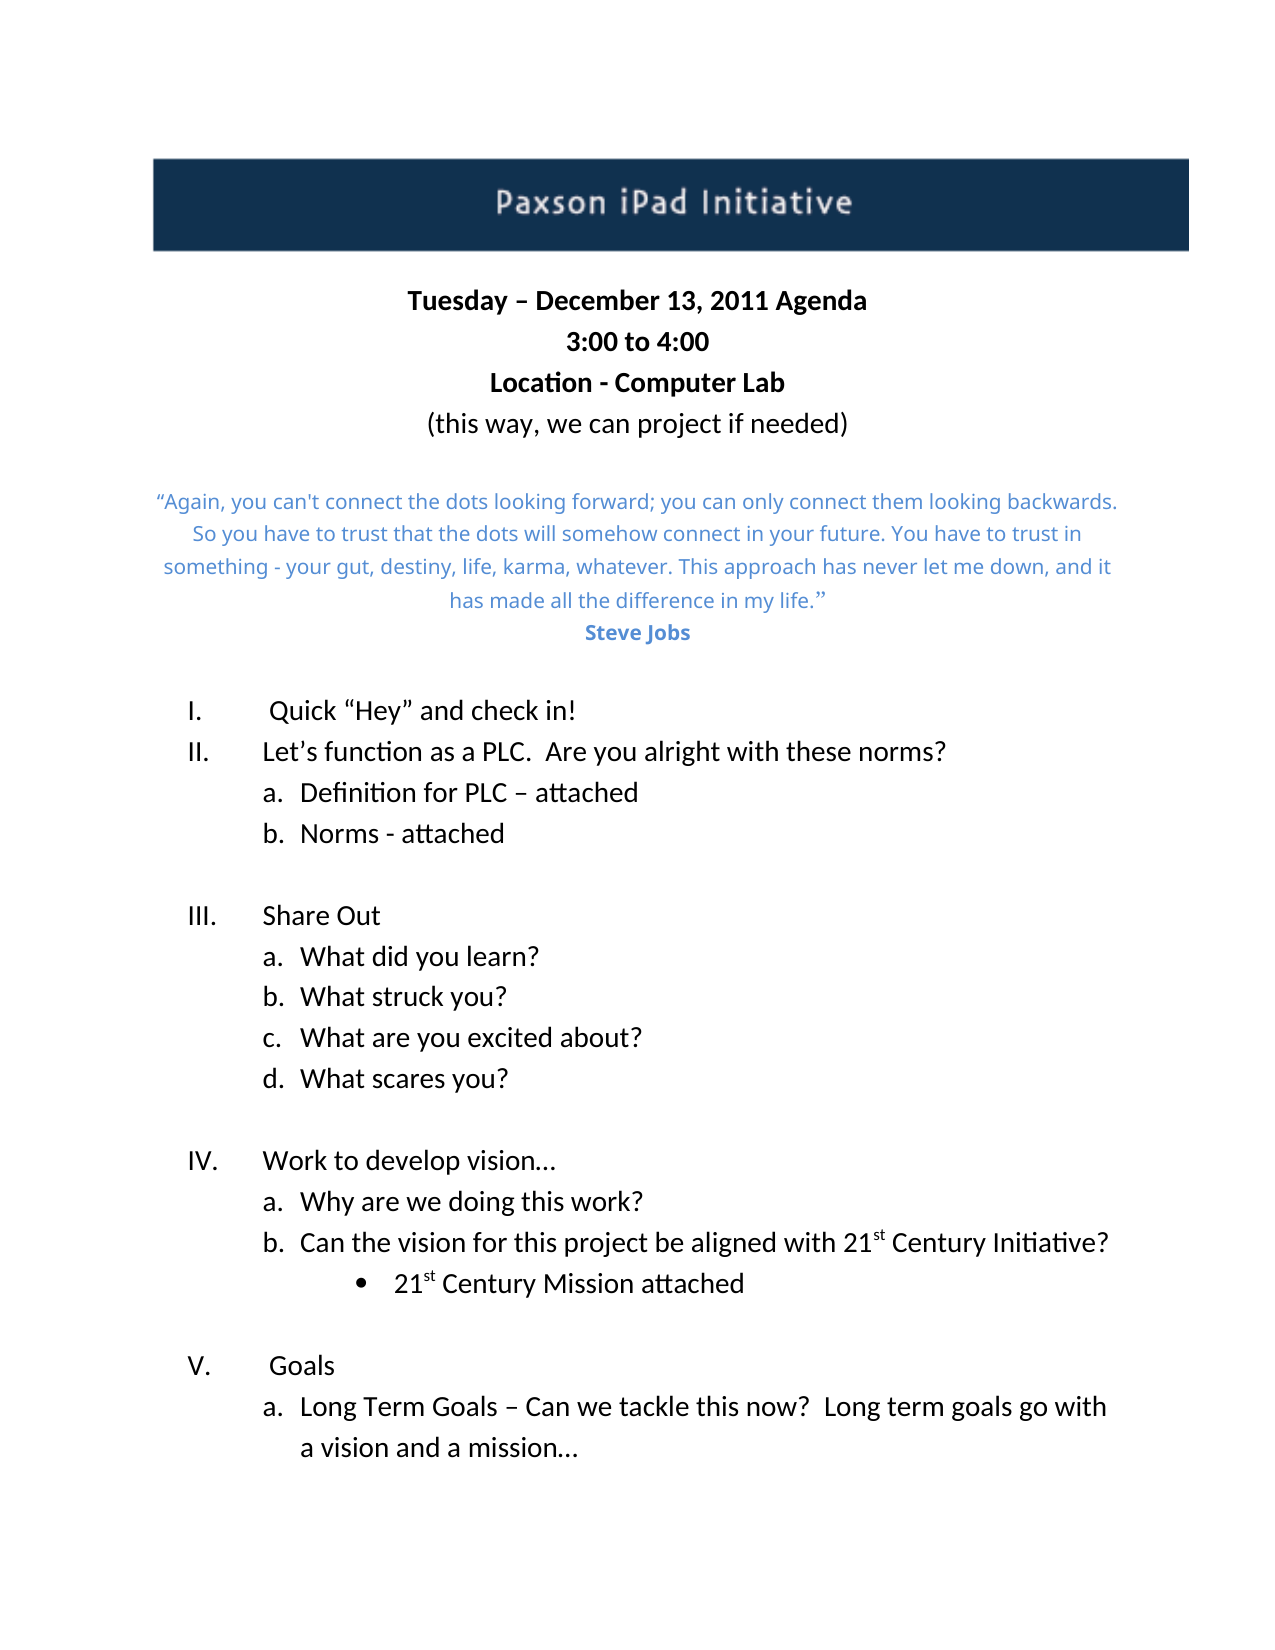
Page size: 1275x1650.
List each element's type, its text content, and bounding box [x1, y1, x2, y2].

list Quick “Hey” and check in! [187, 692, 1125, 728]
list Norms - attached [262, 815, 1125, 850]
text (this way, we can project if needed) [150, 405, 1125, 441]
list Can the vision for this project be aligned with 21st Century Initiative? [262, 1224, 1125, 1260]
list Goals [187, 1347, 1125, 1383]
list Work to develop vision… [187, 1142, 1125, 1178]
list What struck you? [262, 978, 1125, 1014]
list Let’s function as a PLC. Are you alright with these norms? [187, 733, 1125, 768]
list Definition for PLC – attached [262, 774, 1125, 809]
text Tuesday – December 13, 2011 Agenda [150, 282, 1125, 318]
list 21st Century Mission attached [356, 1265, 1125, 1301]
list Long Term Goals – Can we tackle this now? Long term goals go with a vision and a mission… [262, 1388, 1125, 1464]
list What are you excited about? [262, 1019, 1125, 1055]
text “Again, you can't connect the dots looking forward; you can only connect them looking backwards. So you have to trust that the dots will somehow connect in your future. You have to trust in something - your gut, destiny, life, karma, whatever. This approach has never let me down, and it has made all the difference in my life.” Steve Jobs [150, 487, 1125, 647]
list Share Out [187, 897, 1125, 932]
text 3:00 to 4:00 [150, 323, 1125, 359]
list Why are we doing this work? [262, 1183, 1125, 1219]
list What scares you? [262, 1060, 1125, 1096]
list What did you learn? [262, 938, 1125, 973]
text Location - Computer Lab [150, 364, 1125, 400]
